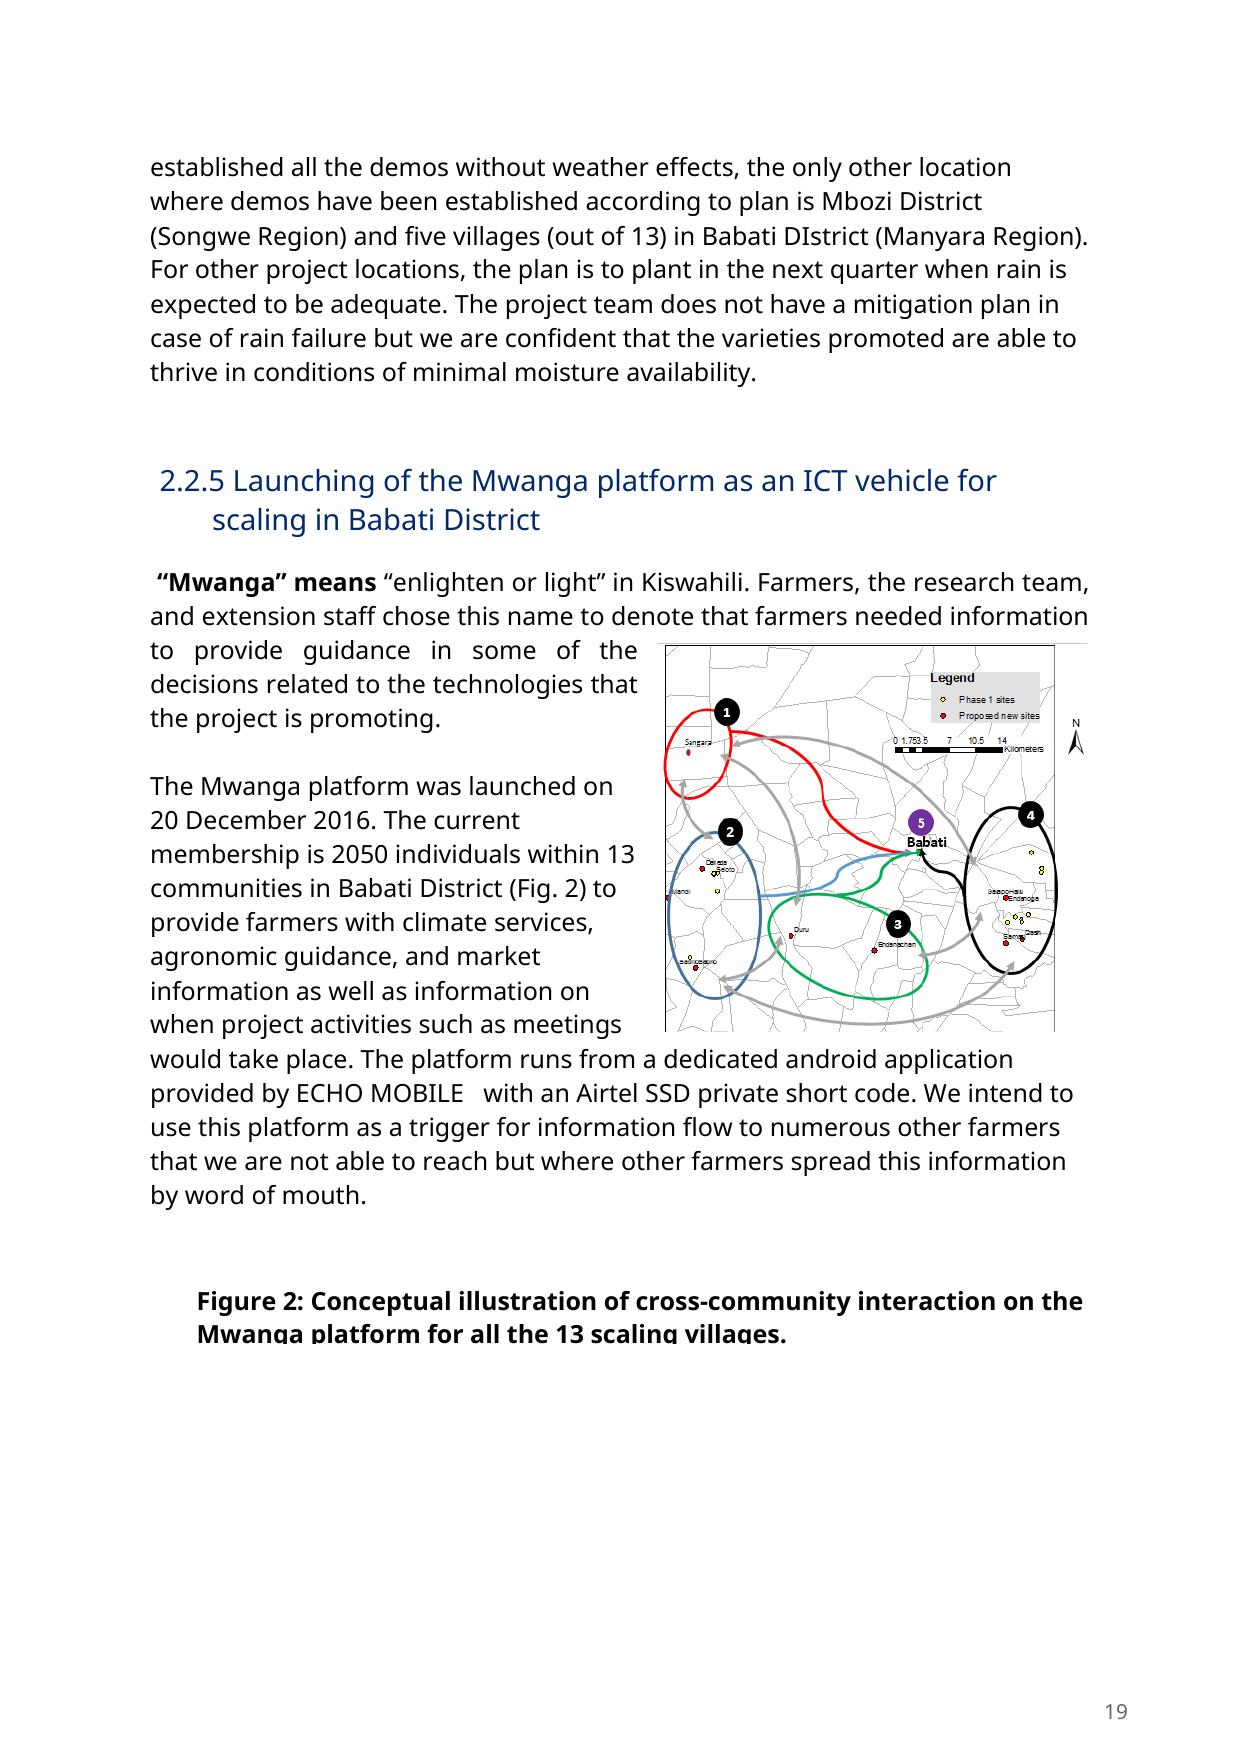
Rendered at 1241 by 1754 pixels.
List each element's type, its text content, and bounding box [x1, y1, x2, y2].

text The Mwanga platform was launched on 20 December 2016. The current membership is 2050 individuals within 13 communities in Babati District (Fig. 2) to provide farmers with climate services, agronomic guidance, and market information as well as information on when project activities such as meetings would take place. The platform runs from a dedicated android application provided by ECHO MOBILE with an Airtel SSD private short code. We intend to use this platform as a trigger for information flow to numerous other farmers that we are not able to reach but where other farmers spread this information by word of mouth. [150, 769, 1090, 1212]
text “Mwanga” means “enlighten or light” in Kiswahili. Farmers, the research team, and extension staff chose this name to denote that farmers needed information to provide guidance in some of the decisions related to the technologies that the project is promoting. [150, 564, 1090, 735]
subtitle Launching of the Mwanga platform as an ICT vehicle for scaling in Babati District [159, 460, 1090, 539]
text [150, 150, 1090, 388]
